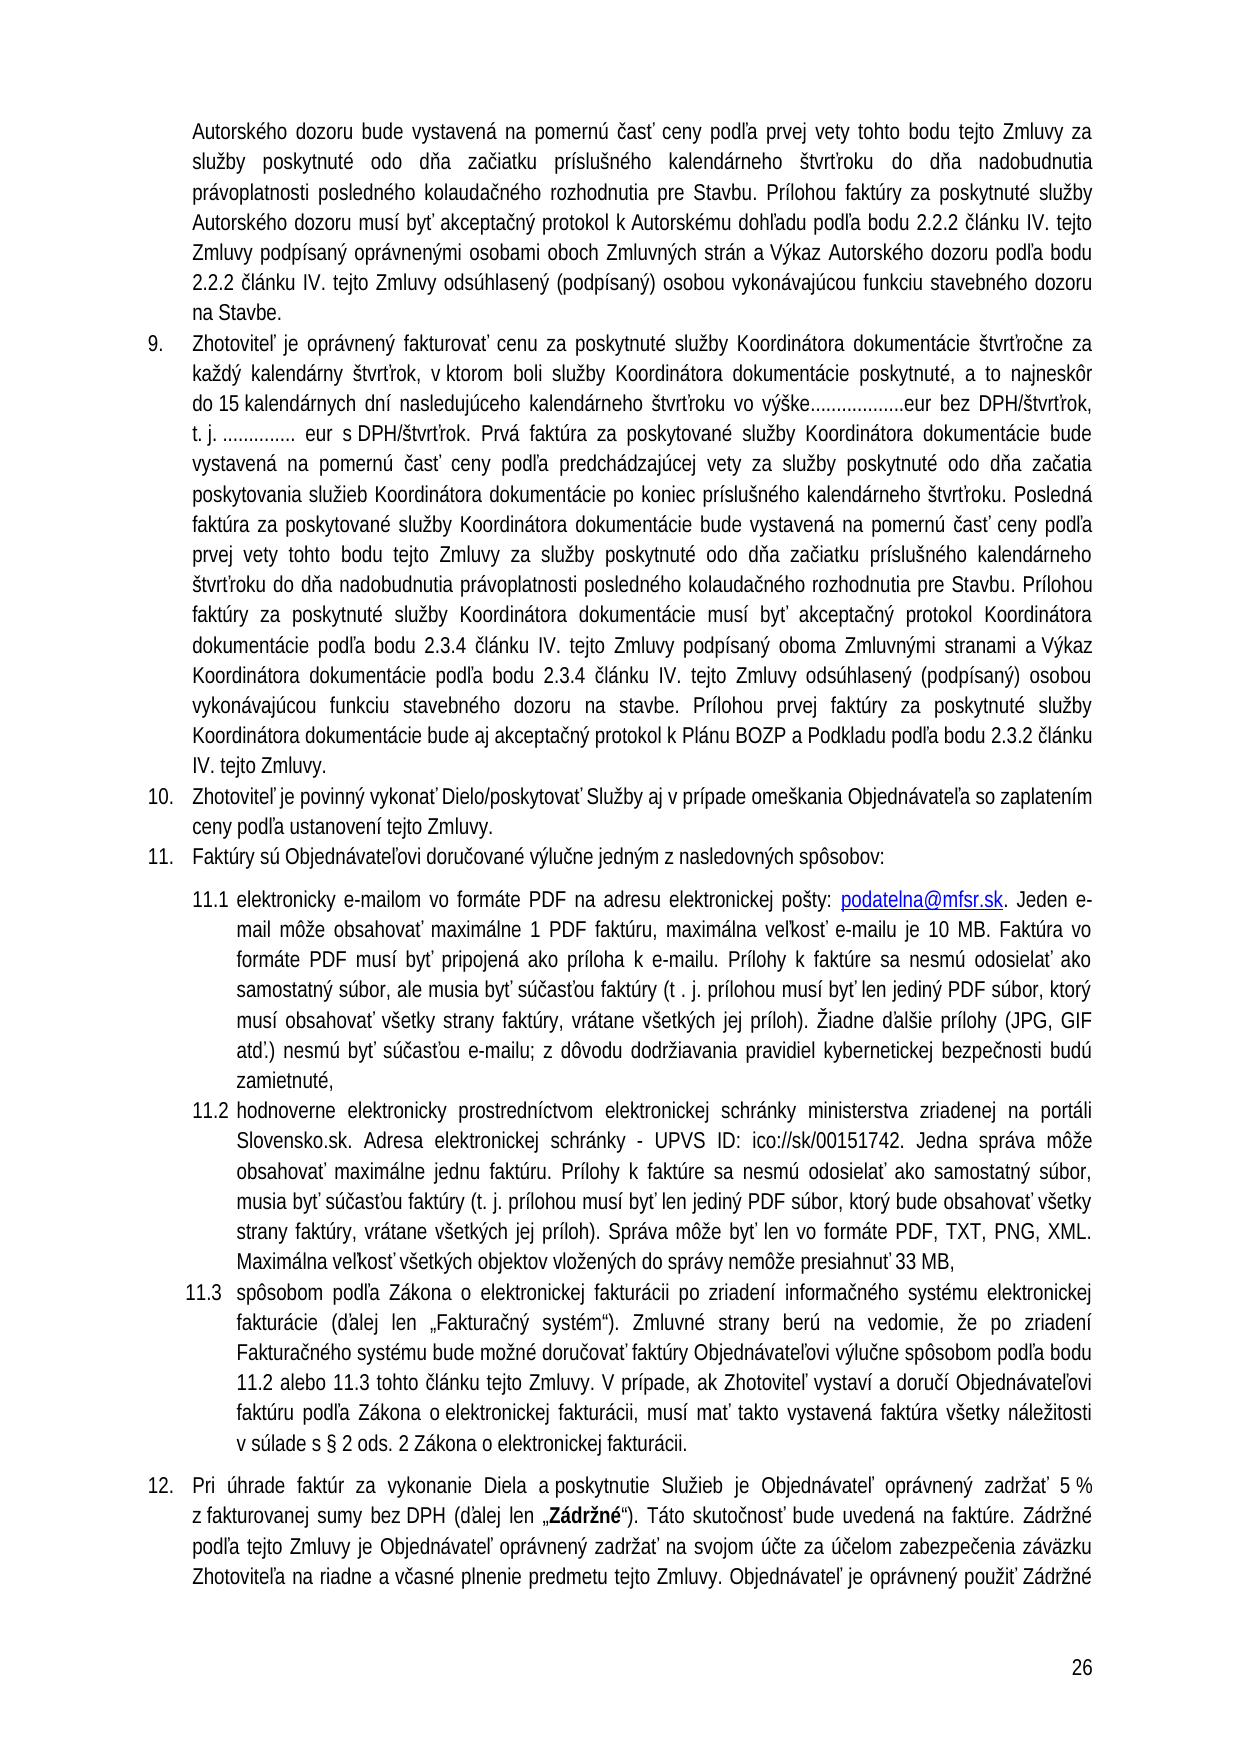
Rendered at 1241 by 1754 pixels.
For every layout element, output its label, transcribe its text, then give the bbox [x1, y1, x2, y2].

list Faktúry sú Objednávateľovi doručované výlučne jedným z nasledovných spôsobov: [148, 843, 1092, 869]
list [148, 1472, 1092, 1589]
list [148, 118, 1092, 326]
list 11.1 elektronicky e-mailom vo formáte PDF na adresu elektronickej pošty: podatelna@mfsr.sk. Jeden e-mail môže obsahovať maximálne 1 PDF faktúru, maximálna veľkosť e-mailu je 10 MB. Faktúra vo formáte PDF musí byť pripojená ako príloha k e-mailu. Prílohy k faktúre sa nesmú odosielať ako samostatný súbor, ale musia byť súčasťou faktúry (t . j. prílohou musí byť len jediný PDF súbor, ktorý musí obsahovať všetky strany faktúry, vrátane všetkých jej príloh). Žiadne ďalšie prílohy (JPG, GIF atď.) nesmú byť súčasťou e-mailu; z dôvodu dodržiavania pravidiel kybernetickej bezpečnosti budú zamietnuté, [192, 886, 1092, 1093]
list Zhotoviteľ je povinný vykonať Dielo/poskytovať Služby aj v prípade omeškania Objednávateľa so zaplatením ceny podľa ustanovení tejto Zmluvy. [148, 783, 1092, 839]
list Zhotoviteľ je oprávnený fakturovať cenu za poskytnuté služby Koordinátora dokumentácie štvrťročne za každý kalendárny štvrťrok, v ktorom boli služby Koordinátora dokumentácie poskytnuté, a to najneskôr do 15 kalendárnych dní nasledujúceho kalendárneho štvrťroku vo výške..................eur bez DPH/štvrťrok, t. j. .............. eur s DPH/štvrťrok. Prvá faktúra za poskytované služby Koordinátora dokumentácie bude vystavená na pomernú časť ceny podľa predchádzajúcej vety za služby poskytnuté odo dňa začatia poskytovania služieb Koordinátora dokumentácie po koniec príslušného kalendárneho štvrťroku. Posledná faktúra za poskytované služby Koordinátora dokumentácie bude vystavená na pomernú časť ceny podľa prvej vety tohto bodu tejto Zmluvy za služby poskytnuté odo dňa začiatku príslušného kalendárneho štvrťroku do dňa nadobudnutia právoplatnosti posledného kolaudačného rozhodnutia pre Stavbu. Prílohou faktúry za poskytnuté služby Koordinátora dokumentácie musí byť akceptačný protokol Koordinátora dokumentácie podľa bodu 2.3.4 článku IV. tejto Zmluvy podpísaný oboma Zmluvnými stranami a Výkaz Koordinátora dokumentácie podľa bodu 2.3.4 článku IV. tejto Zmluvy odsúhlasený (podpísaný) osobou vykonávajúcou funkciu stavebného dozoru na stavbe. Prílohou prvej faktúry za poskytnuté služby Koordinátora dokumentácie bude aj akceptačný protokol k Plánu BOZP a Podkladu podľa bodu 2.3.2 článku IV. tejto Zmluvy. [148, 329, 1092, 779]
list 11.2 hodnoverne elektronicky prostredníctvom elektronickej schránky ministerstva zriadenej na portáli Slovensko.sk. Adresa elektronickej schránky - UPVS ID: ico://sk/00151742. Jedna správa môže obsahovať maximálne jednu faktúru. Prílohy k faktúre sa nesmú odosielať ako samostatný súbor, musia byť súčasťou faktúry (t. j. prílohou musí byť len jediný PDF súbor, ktorý bude obsahovať všetky strany faktúry, vrátane všetkých jej príloh). Správa môže byť len vo formáte PDF, TXT, PNG, XML. Maximálna veľkosť všetkých objektov vložených do správy nemôže presiahnuť 33 MB, [192, 1097, 1092, 1275]
list 11.3 spôsobom podľa Zákona o elektronickej fakturácii po zriadení informačného systému elektronickej fakturácie (ďalej len „Fakturačný systém“). Zmluvné strany berú na vedomie, že po zriadení Fakturačného systému bude možné doručovať faktúry Objednávateľovi výlučne spôsobom podľa bodu 11.2 alebo 11.3 tohto článku tejto Zmluvy. V prípade, ak Zhotoviteľ vystaví a doručí Objednávateľovi faktúru podľa Zákona o elektronickej fakturácii, musí mať takto vystavená faktúra všetky náležitosti v súlade s § 2 ods. 2 Zákona o elektronickej fakturácii. [185, 1278, 1092, 1456]
